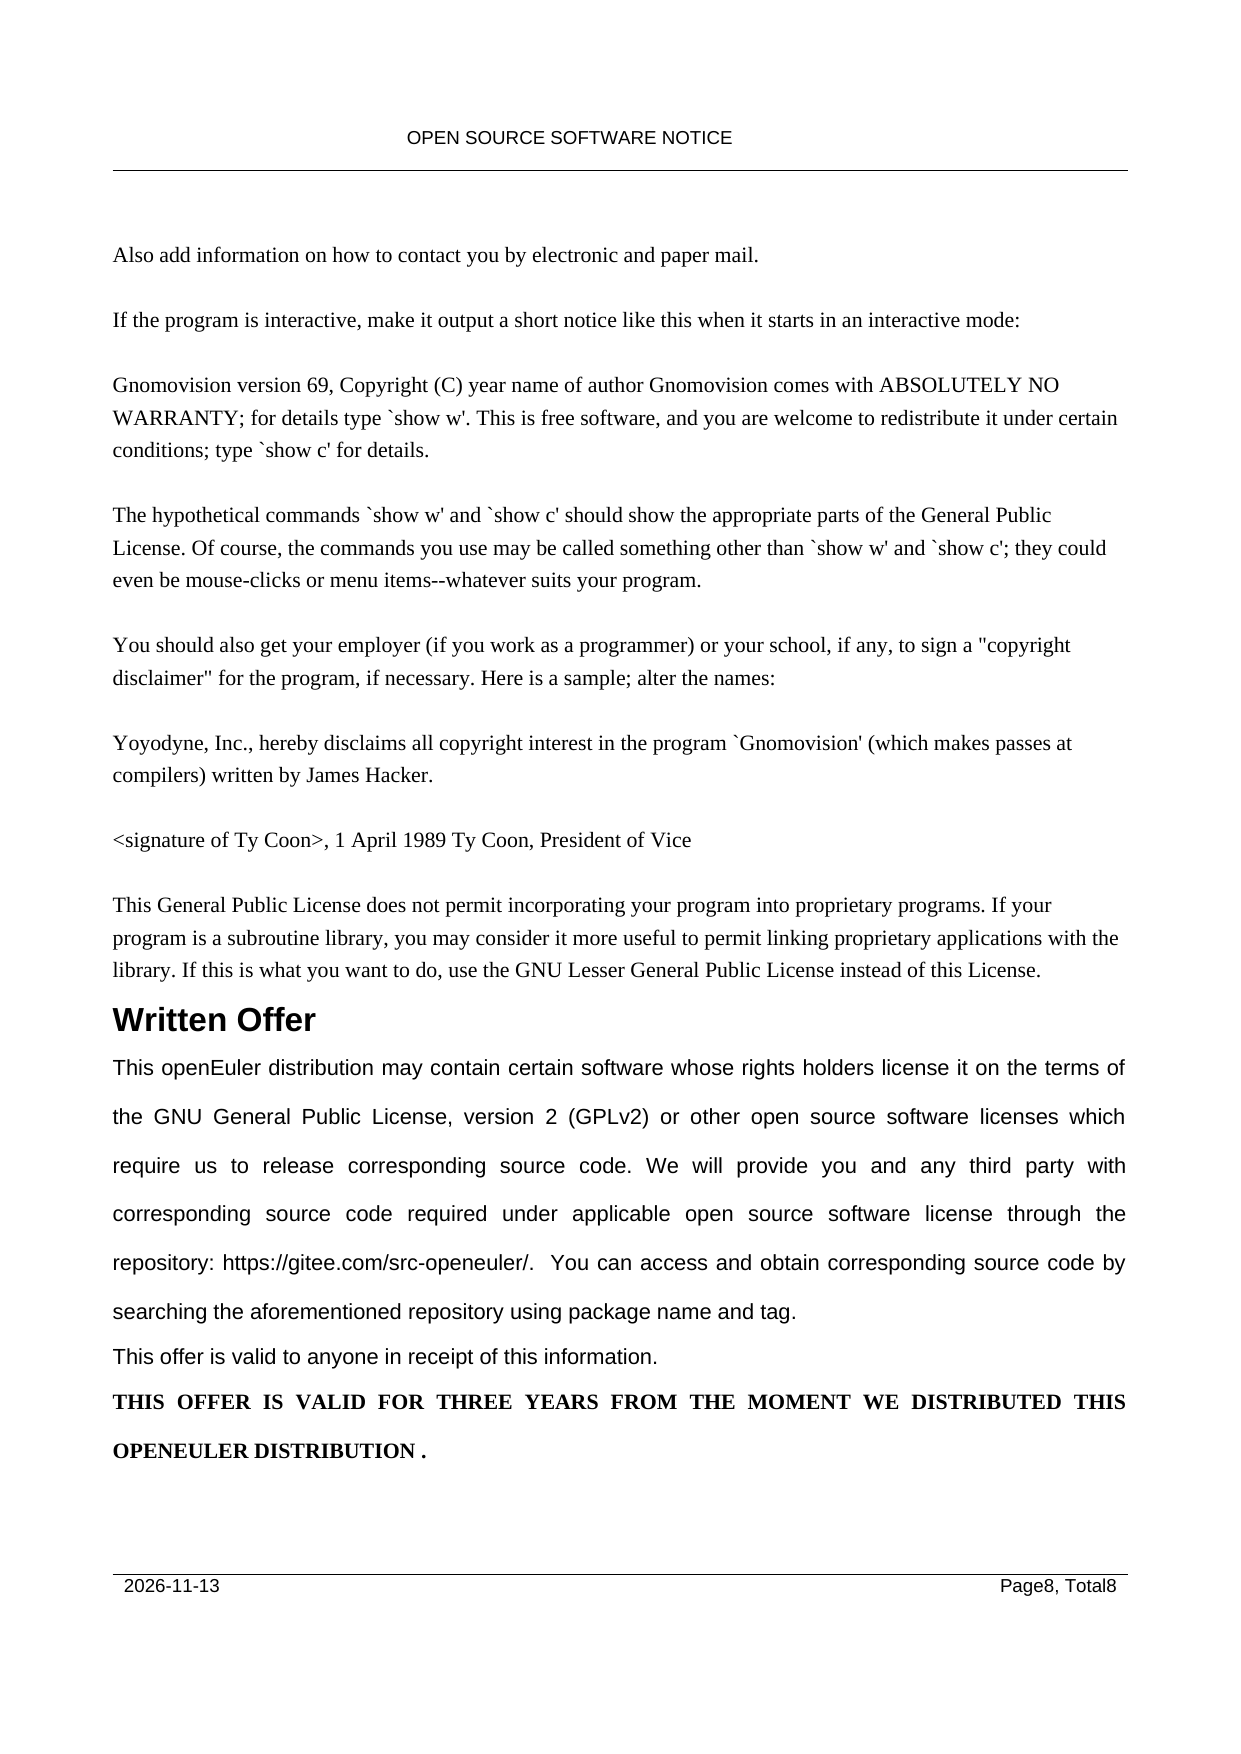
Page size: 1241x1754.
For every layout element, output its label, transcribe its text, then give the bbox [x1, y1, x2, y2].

text This openEuler distribution may contain certain software whose rights holders license it on the terms of the GNU General Public License, version 2 (GPLv2) or other open source software licenses which require us to release corresponding source code. We will provide you and any third party with corresponding source code required under applicable open source software license through the repository: https://gitee.com/src-openeuler/. You can access and obtain corresponding source code by searching the aforementioned repository using package name and tag. [112, 1051, 1128, 1328]
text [112, 206, 1128, 986]
text Written Offer [112, 986, 1128, 1051]
text THIS OFFER IS VALID FOR THREE YEARS FROM THE MOMENT WE DISTRIBUTED THIS OPENEULER DISTRIBUTION . [112, 1385, 1128, 1467]
text This offer is valid to anyone in receipt of this information. [112, 1340, 1128, 1373]
